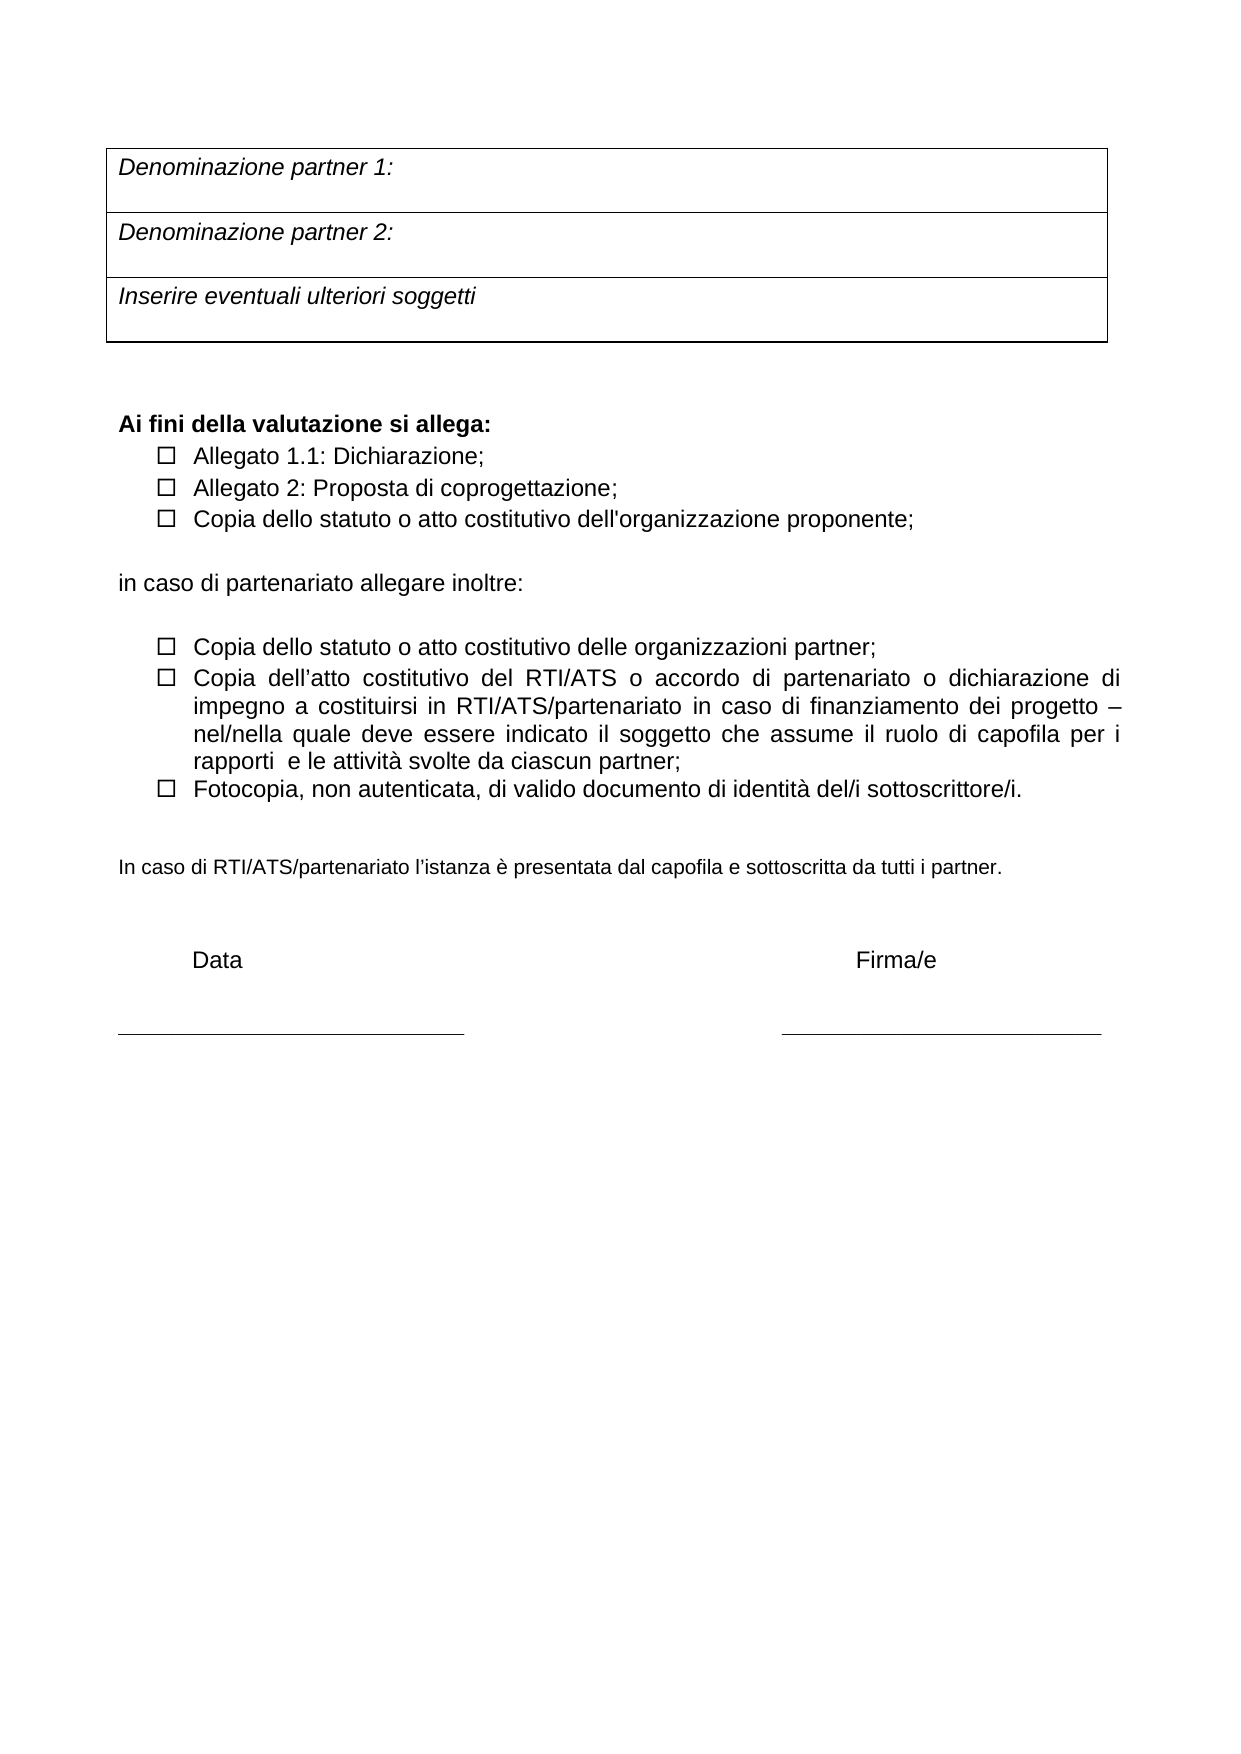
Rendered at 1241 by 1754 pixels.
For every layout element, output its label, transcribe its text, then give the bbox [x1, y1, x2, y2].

table_cell Denominazione partner 2: [107, 213, 1107, 277]
text in caso di partenariato allegare inoltre: [118, 569, 1122, 597]
list Copia dello statuto o atto costitutivo delle organizzazioni partner; [156, 632, 1122, 660]
text In caso di RTI/ATS/partenariato l’istanza è presentata dal capofila e sottoscritta da tutti i partner. [118, 855, 1122, 879]
list Allegato 2: Proposta di coprogettazione; [156, 474, 1122, 501]
list Copia dell’atto costitutivo del RTI/ATS o accordo di partenariato o dichiarazione di impegno a costituirsi in RTI/ATS/partenariato in caso di finanziamento dei progetto – nel/nella quale deve essere indicato il soggetto che assume il ruolo di capofila per i rapporti e le attività svolte da ciascun partner; [156, 664, 1122, 775]
list Fotocopia, non autenticata, di valido documento di identità del/i sottoscrittore/i. [156, 775, 1122, 802]
text __________________________ ________________________ [118, 1010, 1122, 1038]
text Data Firma/e [118, 946, 1122, 974]
text Ai fini della valutazione si allega: [118, 410, 1122, 438]
list Copia dello statuto o atto costitutivo dell'organizzazione proponente; [156, 505, 1122, 533]
table_cell Inserire eventuali ulteriori soggetti [107, 278, 1107, 341]
list Allegato 1.1: Dichiarazione; [156, 442, 1122, 469]
table_cell Denominazione partner 1: [107, 149, 1107, 212]
